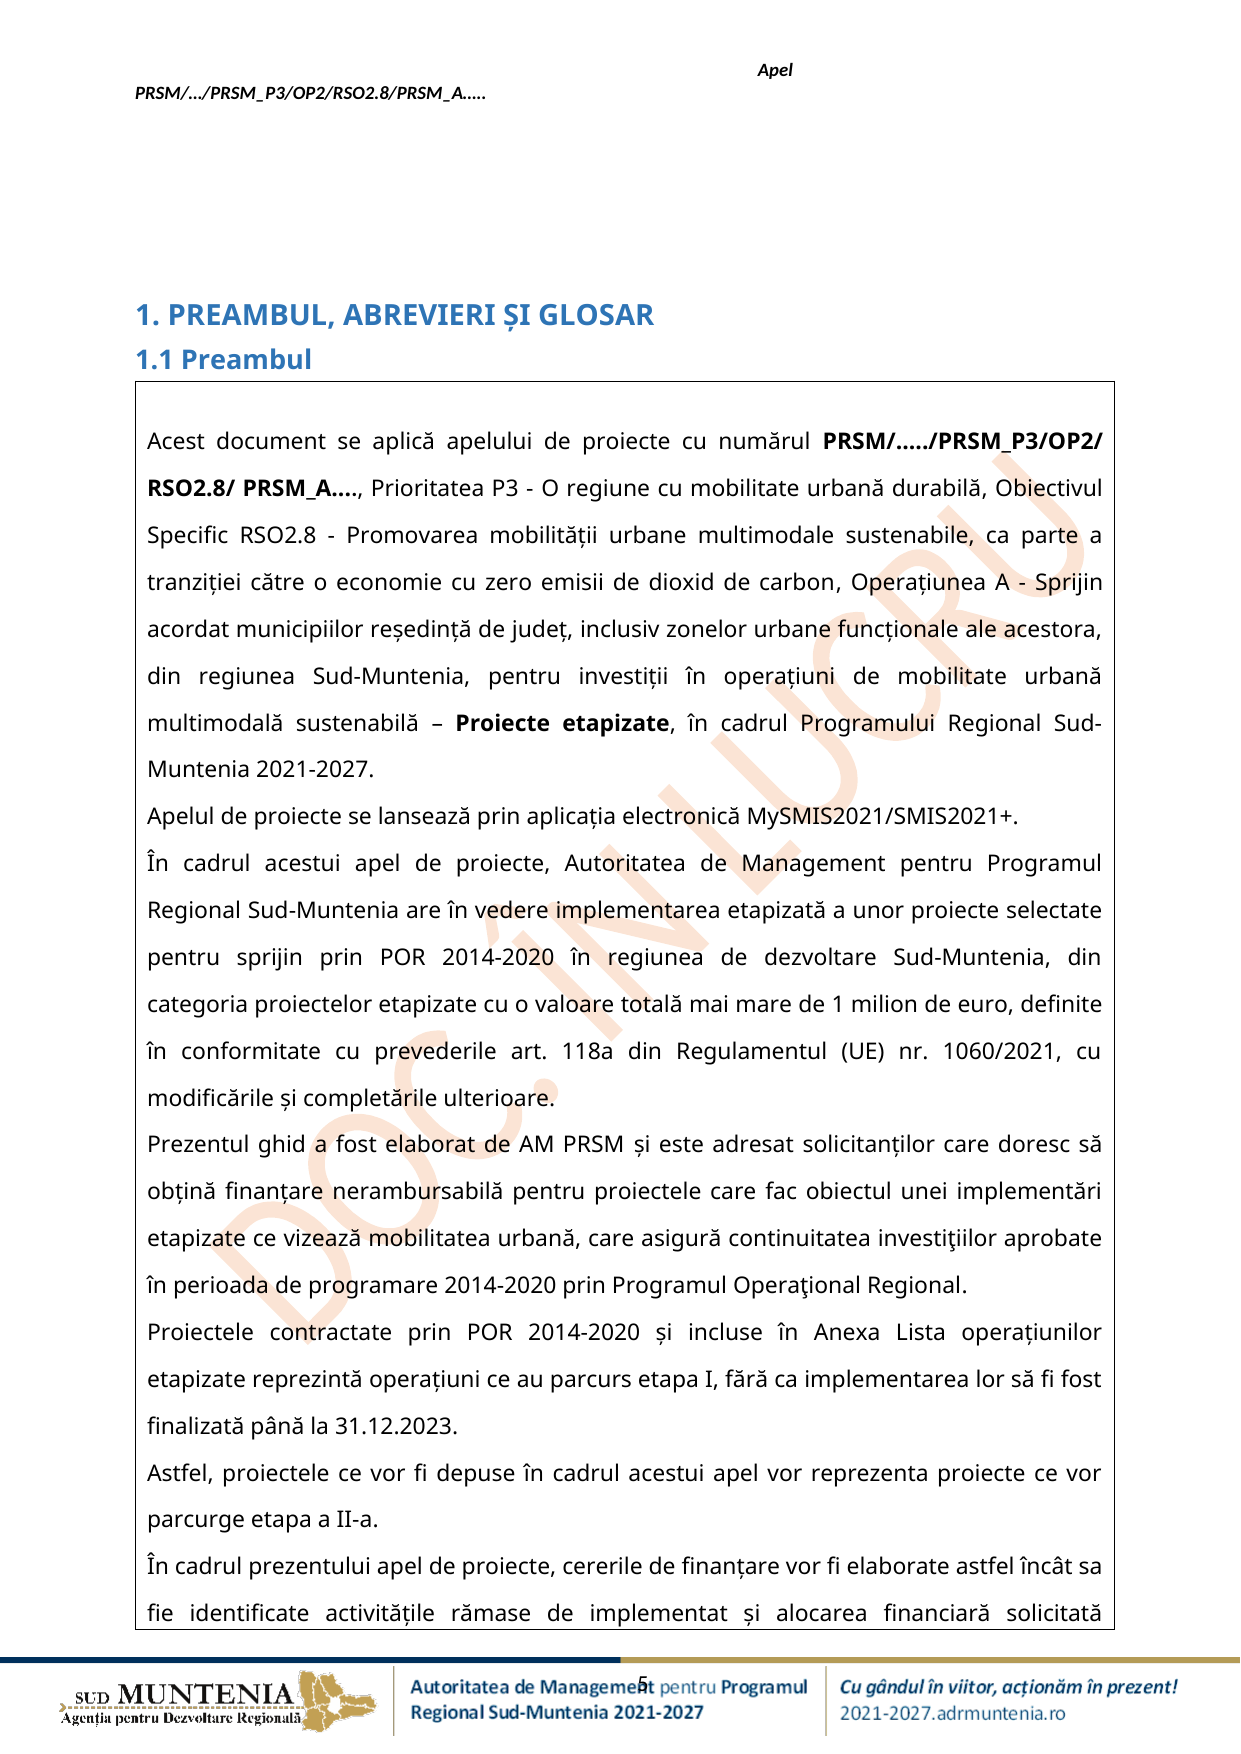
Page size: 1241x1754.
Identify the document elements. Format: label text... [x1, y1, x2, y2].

subtitle 1.1 Preambul [135, 341, 1150, 378]
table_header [136, 382, 1114, 1628]
subtitle 1. PREAMBUL, ABREVIERI ȘI GLOSAR [135, 294, 1150, 333]
picture [0, 1657, 1241, 1737]
